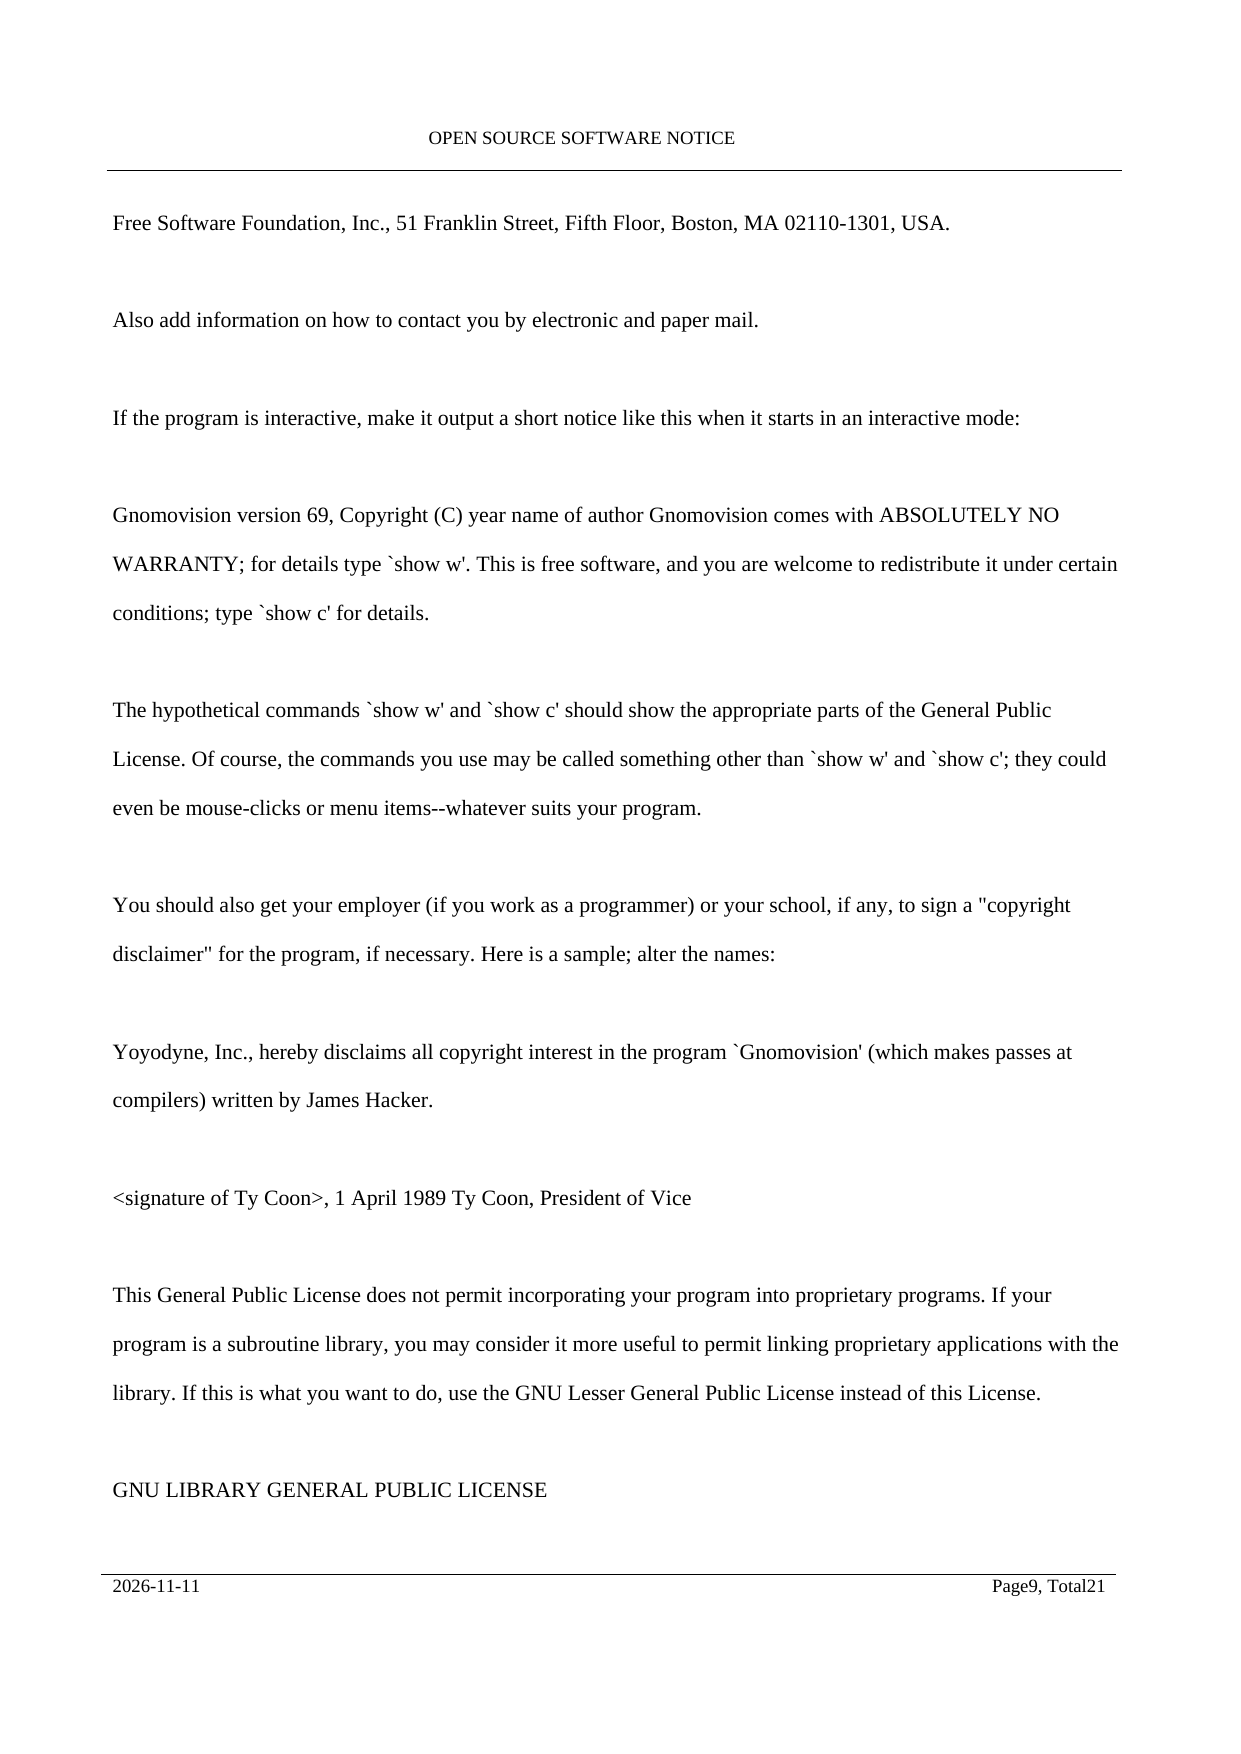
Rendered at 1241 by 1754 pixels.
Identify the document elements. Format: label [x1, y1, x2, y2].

text [112, 206, 1128, 1506]
